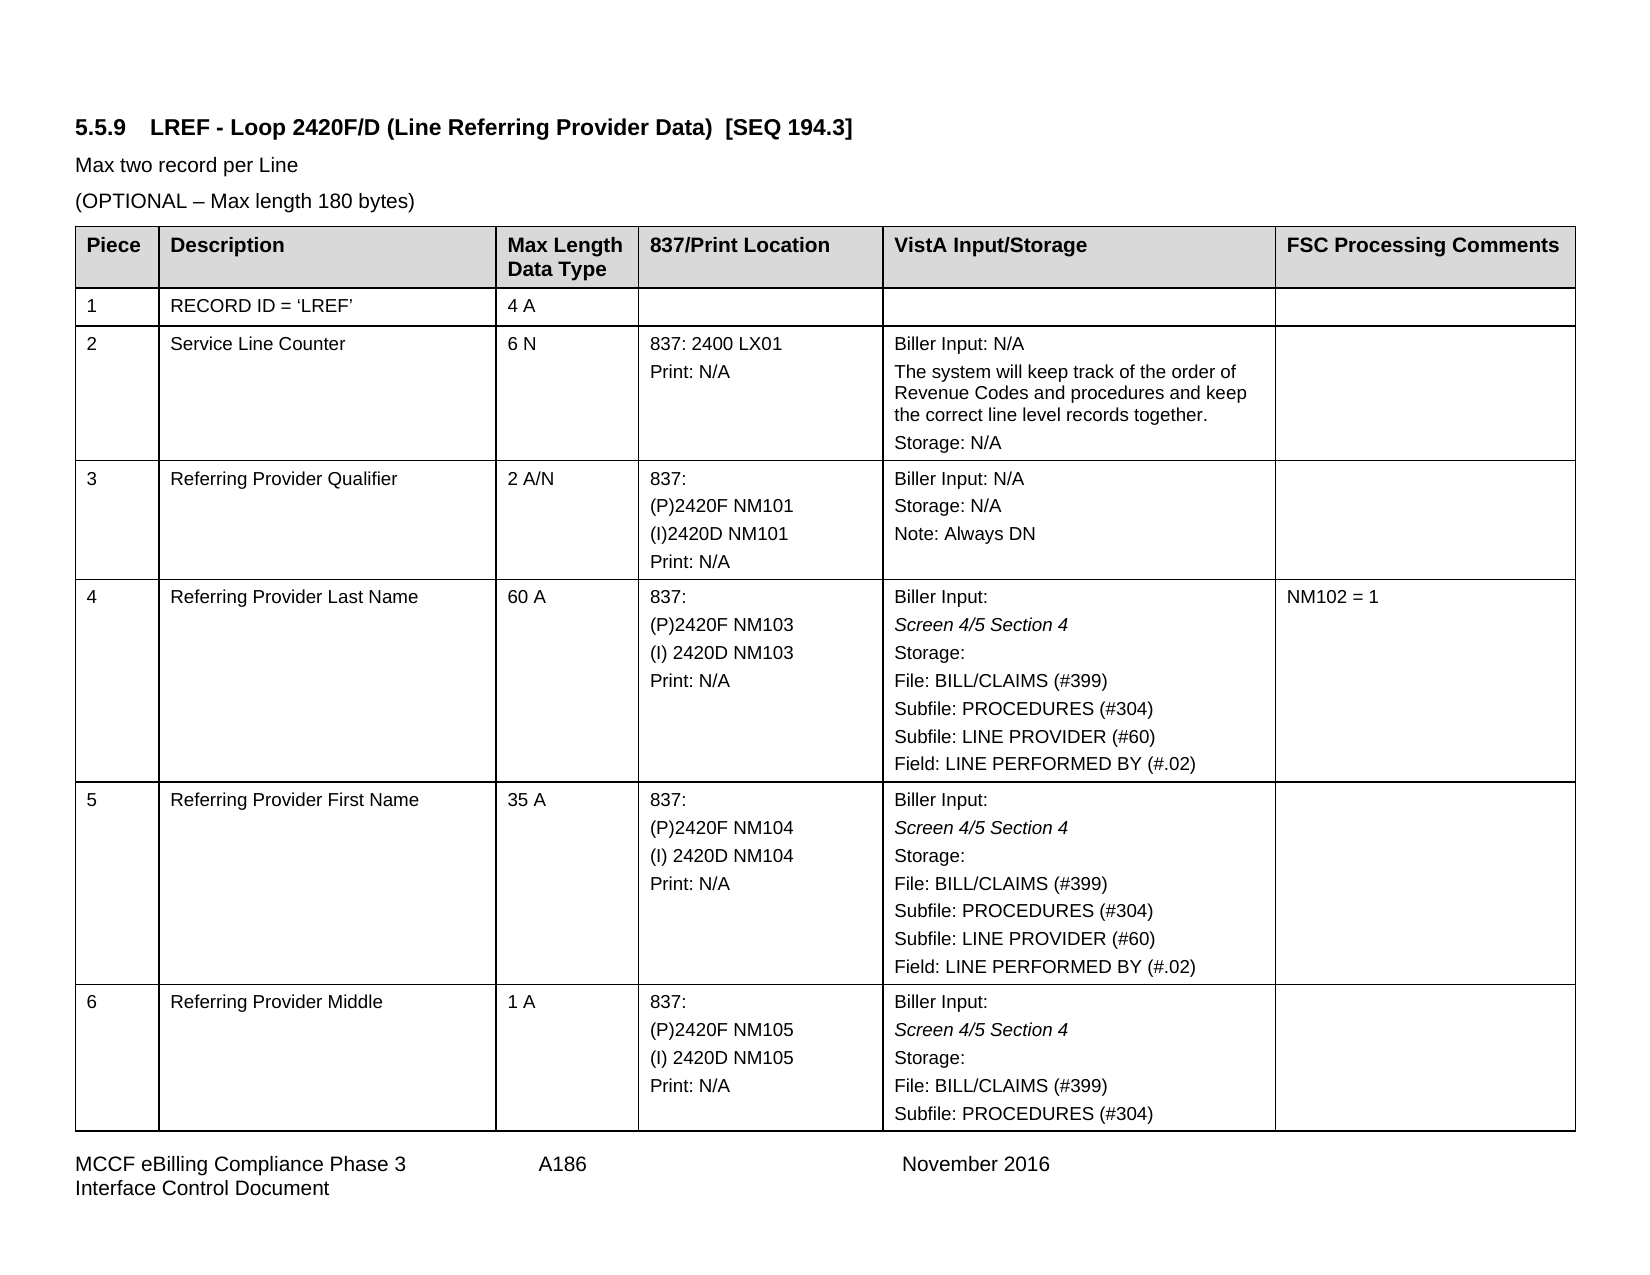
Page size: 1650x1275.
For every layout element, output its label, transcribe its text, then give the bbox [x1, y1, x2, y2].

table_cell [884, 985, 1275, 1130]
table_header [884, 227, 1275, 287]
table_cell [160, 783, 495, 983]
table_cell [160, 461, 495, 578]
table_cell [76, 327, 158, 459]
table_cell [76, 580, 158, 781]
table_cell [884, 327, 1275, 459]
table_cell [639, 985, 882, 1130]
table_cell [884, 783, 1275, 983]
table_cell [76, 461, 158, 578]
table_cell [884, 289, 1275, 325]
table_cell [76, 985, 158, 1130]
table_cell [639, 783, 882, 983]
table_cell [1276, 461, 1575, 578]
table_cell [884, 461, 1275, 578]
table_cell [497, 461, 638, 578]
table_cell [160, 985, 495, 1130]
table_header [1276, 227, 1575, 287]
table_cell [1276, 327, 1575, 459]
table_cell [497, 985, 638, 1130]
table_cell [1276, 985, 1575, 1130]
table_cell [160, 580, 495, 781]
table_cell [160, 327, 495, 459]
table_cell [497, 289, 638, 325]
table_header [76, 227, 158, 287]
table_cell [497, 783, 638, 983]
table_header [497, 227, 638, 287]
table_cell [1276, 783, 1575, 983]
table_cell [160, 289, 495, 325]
text Max two record per Line [75, 153, 1575, 177]
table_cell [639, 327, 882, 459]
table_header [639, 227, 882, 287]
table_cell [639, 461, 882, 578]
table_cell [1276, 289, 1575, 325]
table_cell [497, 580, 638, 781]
text (OPTIONAL – Max length 180 bytes) [75, 189, 1575, 213]
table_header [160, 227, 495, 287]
subtitle LREF - Loop 2420F/D (Line Referring Provider Data) [SEQ 194.3] [75, 114, 1575, 140]
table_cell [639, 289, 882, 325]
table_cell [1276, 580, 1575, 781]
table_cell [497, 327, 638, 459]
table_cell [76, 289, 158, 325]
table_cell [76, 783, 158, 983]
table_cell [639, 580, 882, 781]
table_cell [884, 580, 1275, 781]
